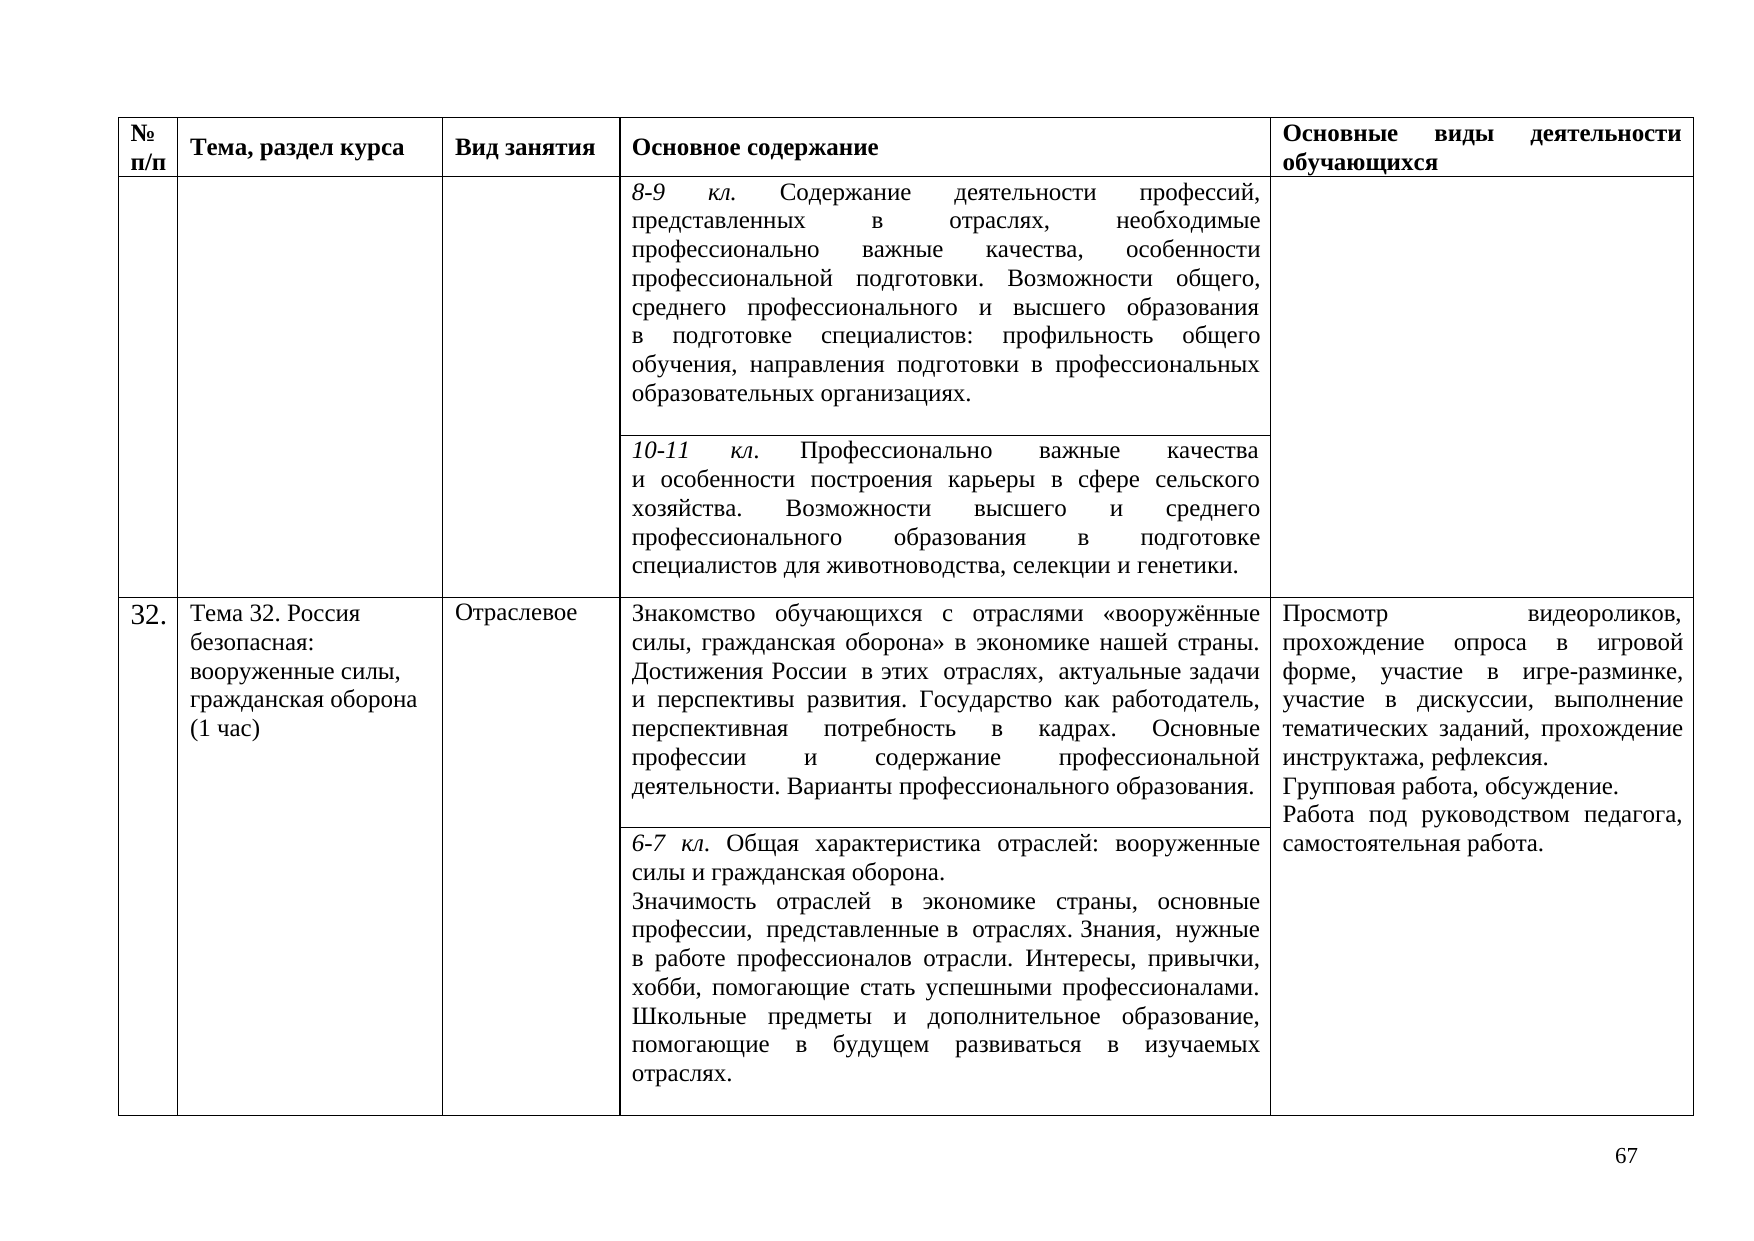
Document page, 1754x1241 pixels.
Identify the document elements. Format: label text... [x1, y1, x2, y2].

table_cell [1271, 177, 1693, 597]
table_cell 10-11 кл. Профессионально важные качества и особенности построения карьеры в сфере сельского хозяйства. Возможности высшего и среднего профессионального образования в подготовке специалистов для животноводства, селекции и генетики. [621, 436, 1270, 597]
table_header Основные виды деятельности обучающихся [1271, 118, 1693, 176]
table_cell 32. [119, 598, 177, 1115]
table_cell Тема 32. Россия безопасная: вооруженные силы, гражданская оборона (1 час) [178, 598, 442, 1115]
table_cell 6-7 кл. Общая характеристика отраслей: вооруженные силы и гражданская оборона. Значимость отраслей в экономике страны, основные профессии, представленные в отраслях. Знания, нужные в работе профессионалов отрасли. Интересы, привычки, хобби, помогающие стать успешными профессионалами. Школьные предметы и дополнительное образование, помогающие в будущем развиваться в изучаемых отраслях. [621, 828, 1270, 1115]
table_cell 8-9 кл. Содержание деятельности профессий, представленных в отраслях, необходимые профессионально важные качества, особенности профессиональной подготовки. Возможности общего, среднего профессионального и высшего образования в подготовке специалистов: профильность общего обучения, направления подготовки в профессиональных образовательных организациях. [621, 177, 1270, 434]
table_cell Знакомство обучающихся с отраслями «вооружённые силы, гражданская оборона» в экономике нашей страны. Достижения России в этих отраслях, актуальные задачи и перспективы развития. Государство как работодатель, перспективная потребность в кадрах. Основные профессии и содержание профессиональной деятельности. Варианты профессионального образования. [621, 598, 1270, 827]
table_header № п/п [119, 118, 177, 176]
table_cell [119, 177, 177, 597]
table_cell Отраслевое [443, 598, 619, 1115]
table_header Тема, раздел курса [178, 118, 442, 176]
table_cell [443, 177, 619, 597]
table_header Основное содержание [621, 118, 1270, 176]
table_cell Просмотр видеороликов, прохождение опроса в игровой форме, участие в игре-разминке, участие в дискуссии, выполнение тематических заданий, прохождение инструктажа, рефлексия. Групповая работа, обсуждение. Работа под руководством педагога, самостоятельная работа. [1271, 598, 1693, 1115]
table_header Вид занятия [443, 118, 619, 176]
table_cell [178, 177, 442, 597]
